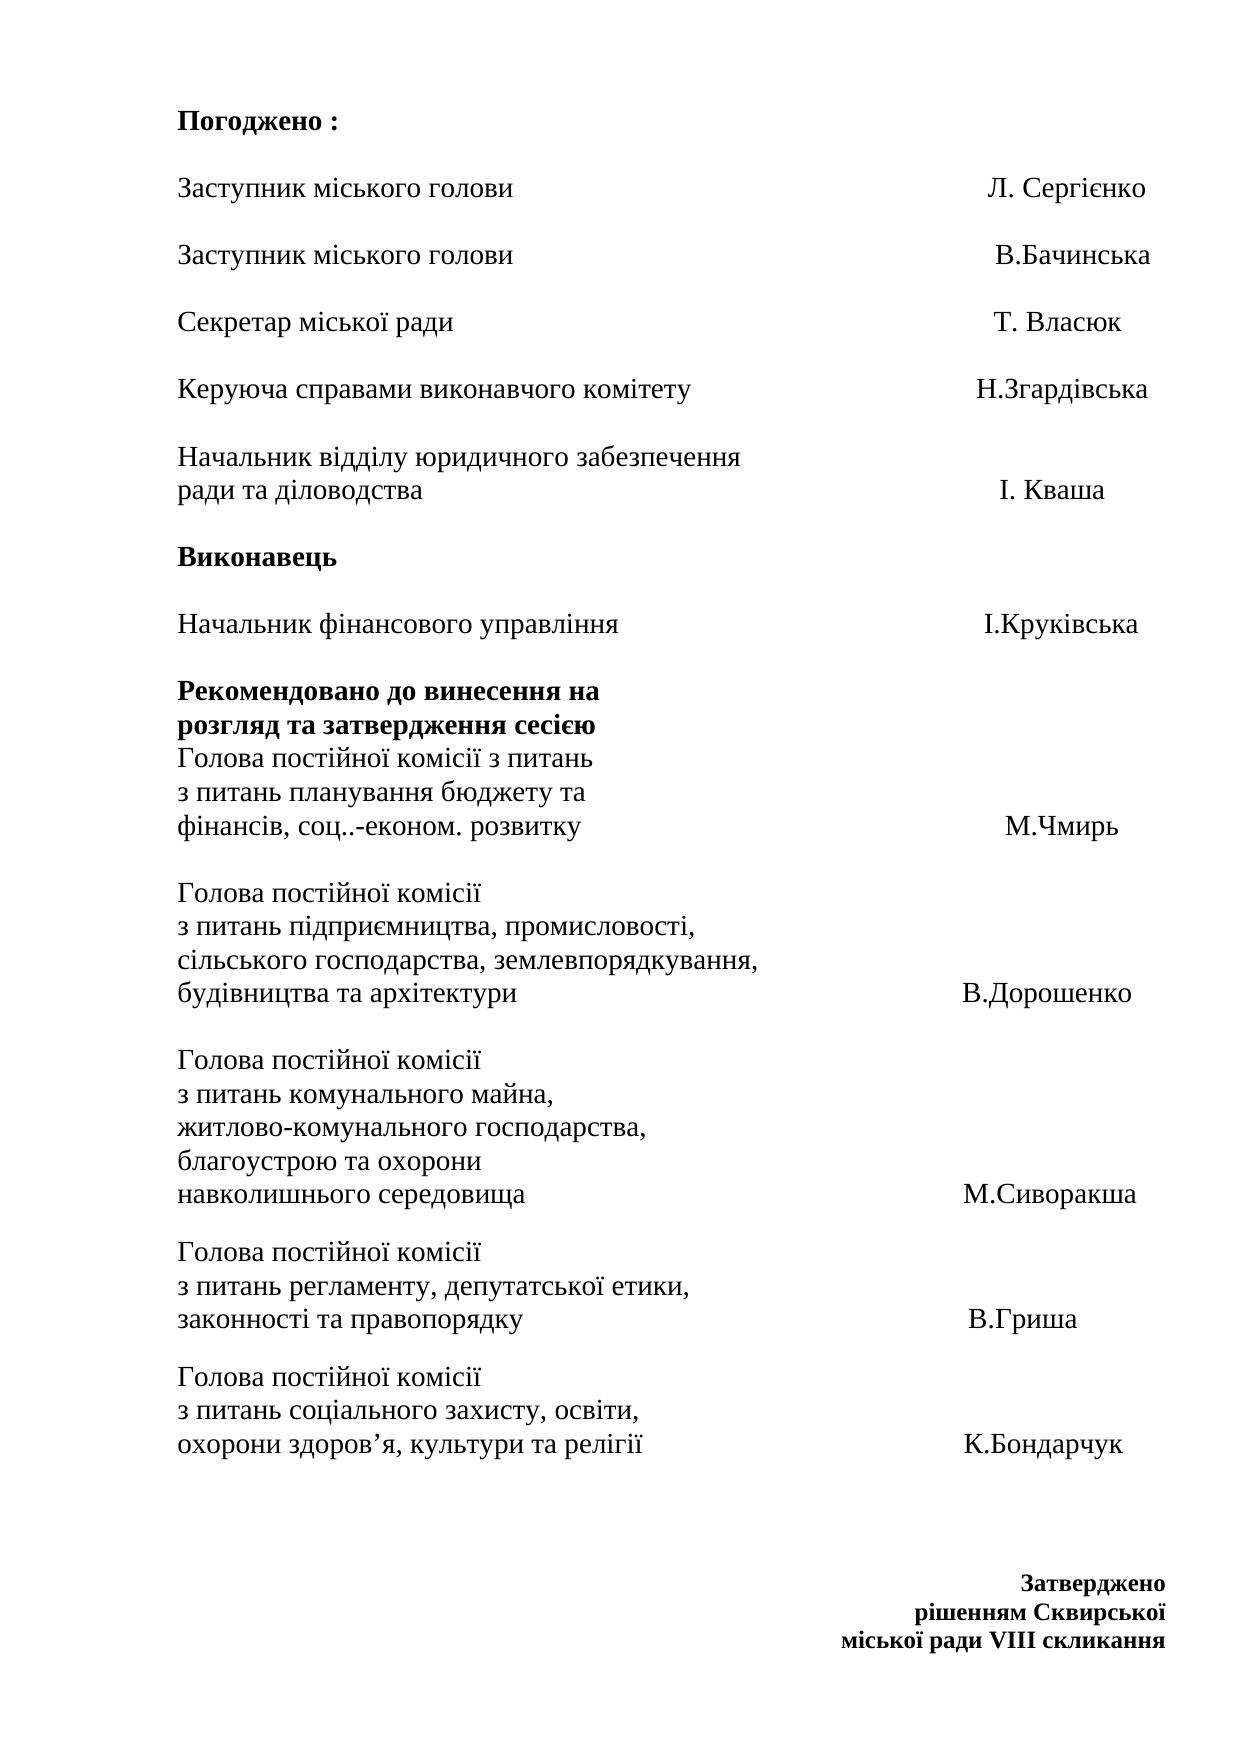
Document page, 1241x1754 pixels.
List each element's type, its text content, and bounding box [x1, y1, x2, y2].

text законності та правопорядку В.Гриша [177, 1301, 1165, 1335]
text міської ради VІІІ скликання [753, 1625, 1165, 1654]
text Голова постійної комісії з питань [177, 741, 1165, 774]
text будівництва та архітектури В.Дорошенко [177, 975, 1165, 1009]
text Начальник фінансового управління І.Круківська [177, 606, 1165, 640]
text Керуюча справами виконавчого комітету Н.Згардівська [177, 372, 1165, 405]
text Заступник міського голови В.Бачинська [177, 237, 1165, 271]
text з питань комунального майна, [177, 1076, 1165, 1109]
text Затверджено [694, 1568, 1165, 1597]
text охорони здоров’я, культури та релігії К.Бондарчук [177, 1426, 1165, 1459]
text Голова постійної комісії [177, 1042, 1165, 1076]
text з питань підприємництва, промисловості, [177, 908, 1165, 942]
text з питань соціального захисту, освіти, [177, 1392, 1165, 1426]
text Голова постійної комісії [177, 1234, 1165, 1268]
text навколишнього середовища М.Сиворакша [177, 1177, 1165, 1210]
text Голова постійної комісії [177, 1359, 1165, 1392]
text фінансів, соц..-економ. розвитку М.Чмирь [177, 808, 1165, 841]
text Заступник міського голови Л. Сергієнко [177, 170, 1165, 204]
text рішенням Сквирської [753, 1597, 1165, 1625]
text Начальник відділу юридичного забезпечення [177, 439, 1165, 472]
text благоустрою та охорони [177, 1143, 1165, 1177]
text з питань регламенту, депутатської етики, [177, 1268, 1165, 1301]
text Виконавець [177, 539, 1165, 573]
text житлово-комунального господарства, [177, 1109, 1165, 1143]
text Погоджено : [177, 103, 1165, 137]
text ради та діловодства І. Кваша [177, 472, 1165, 506]
text Голова постійної комісії [177, 875, 1165, 908]
text Рекомендовано до винесення на [177, 673, 1165, 707]
text розгляд та затвердження сесією [177, 707, 1165, 741]
text з питань планування бюджету та [177, 774, 1165, 808]
text сільського господарства, землевпорядкування, [177, 942, 1165, 975]
text Секретар міської ради Т. Власюк [177, 304, 1165, 338]
